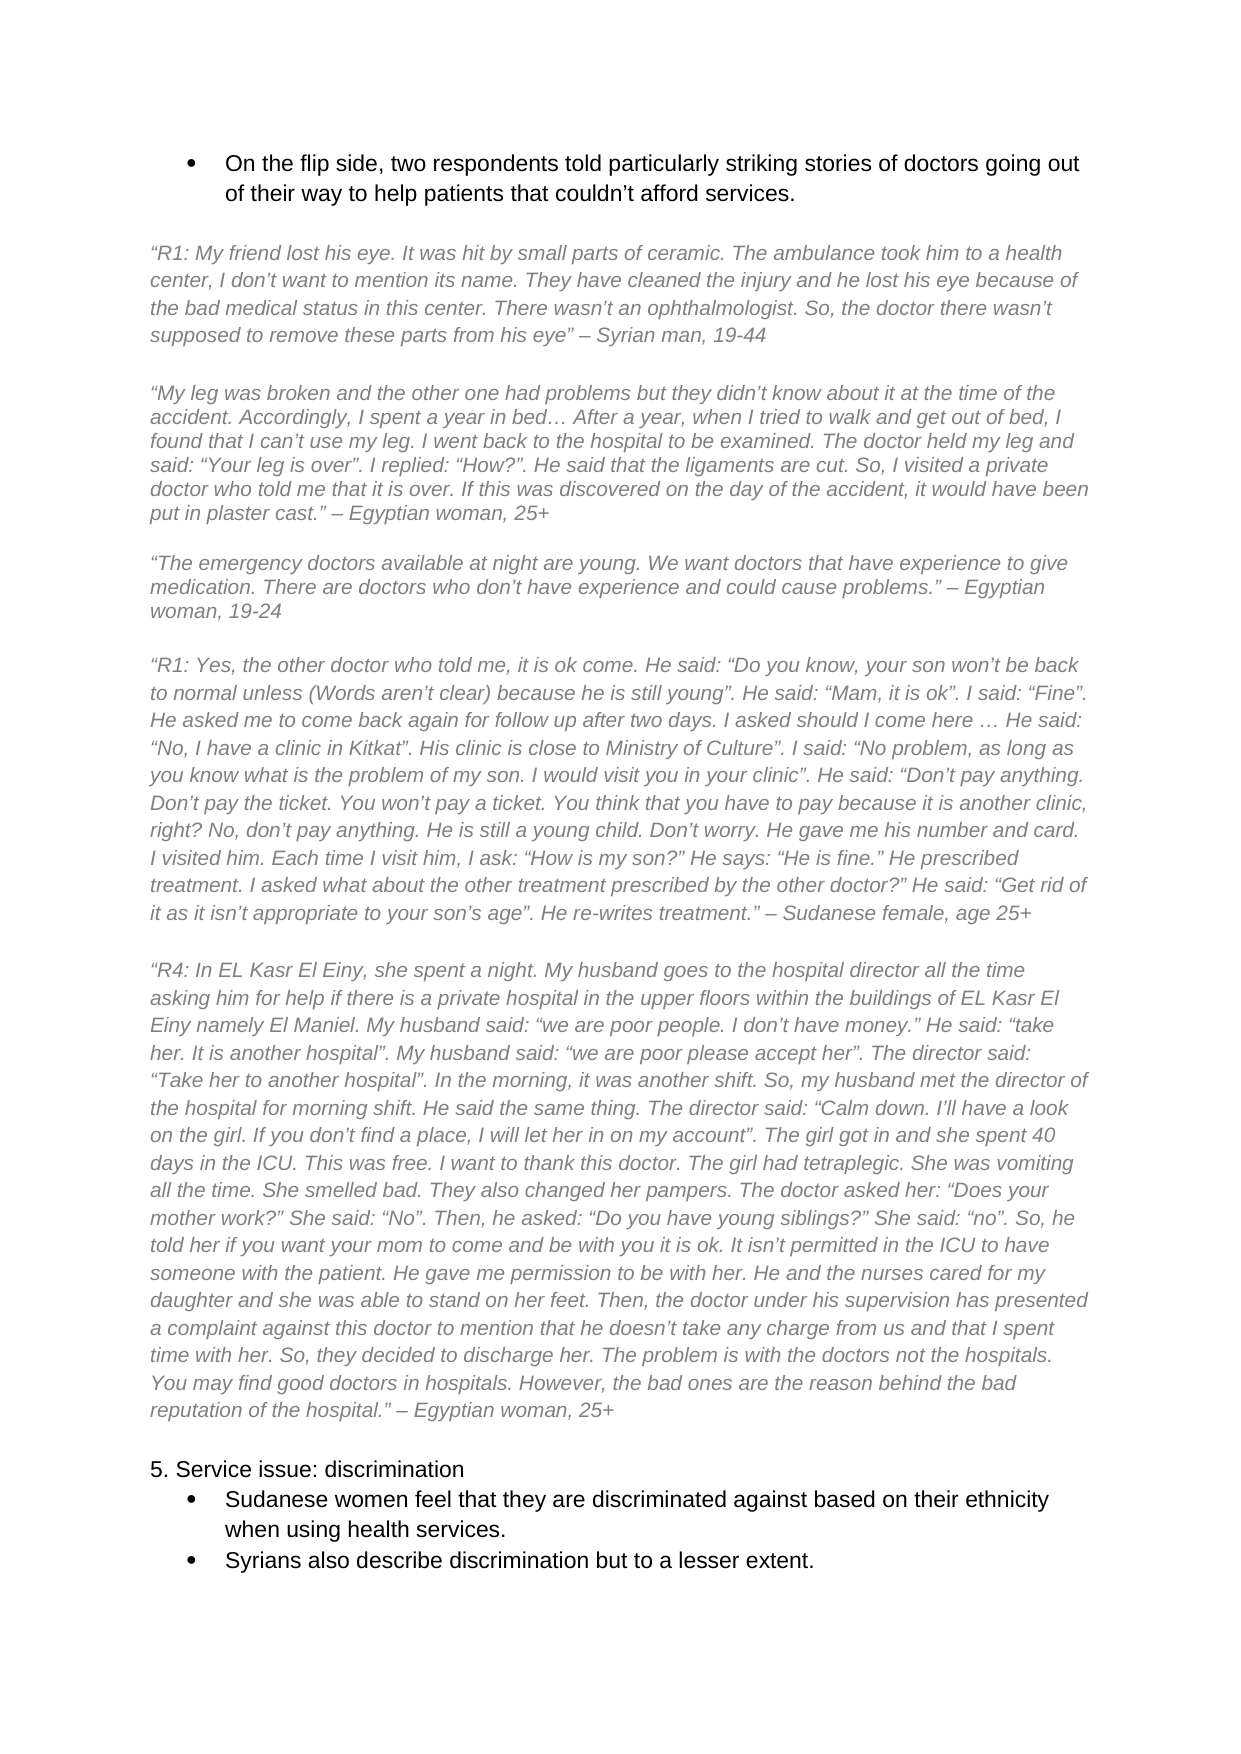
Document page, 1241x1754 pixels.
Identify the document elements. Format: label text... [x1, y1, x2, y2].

text You may find good doctors in hospitals. However, the bad ones are the reason behind the bad reputation of the hospital.” – Egyptian woman, 25+ [150, 1371, 1090, 1422]
text “R4: In EL Kasr El Einy, she spent a night. My husband goes to the hospital director all the time asking him for help if there is a private hospital in the upper floors within the buildings of EL Kasr El Einy namely El Maniel. My husband said: “we are poor people. I don’t have money.” He said: “take her. It is another hospital”. My husband said: “we are poor please accept her”. The director said: “Take her to another hospital”. In the morning, it was another shift. So, my husband met the director of the hospital for morning shift. He said the same thing. The director said: “Calm down. I’ll have a look on the girl. If you don’t find a place, I will let her in on my account”. The girl got in and she spent 40 days in the ICU. This was free. I want to thank this doctor. The girl had tetraplegic. She was vomiting all the time. She smelled bad. They also changed her pampers. The doctor asked her: “Does your mother work?” She said: “No”. Then, he asked: “Do you have young siblings?” She said: “no”. So, he told her if you want your mom to come and be with you it is ok. It isn’t permitted in the ICU to have someone with the patient. He gave me permission to be with her. He and the nurses cared for my daughter and she was able to stand on her feet. Then, the doctor under his supervision has presented a complaint against this doctor to mention that he doesn’t take any charge from us and that I spent time with her. So, they decided to discharge her. The problem is with the doctors not the hospitals. [150, 958, 1090, 1367]
text 5. Service issue: discrimination [150, 1456, 1090, 1482]
list Syrians also describe discrimination but to a lesser extent. [187, 1547, 1090, 1573]
text “R1: Yes, the other doctor who told me, it is ok come. He said: “Do you know, your son won’t be back to normal unless (Words aren’t clear) because he is still young”. He said: “Mam, it is ok”. I said: “Fine”. He asked me to come back again for follow up after two days. I asked should I come here … He said: “No, I have a clinic in Kitkat”. His clinic is close to Ministry of Culture”. I said: “No problem, as long as you know what is the problem of my son. I would visit you in your clinic”. He said: “Don’t pay anything. Don’t pay the ticket. You won’t pay a ticket. You think that you have to pay because it is another clinic, right? No, don’t pay anything. He is still a young child. Don’t worry. He gave me his number and card. I visited him. Each time I visit him, I ask: “How is my son?” He says: “He is fine.” He prescribed treatment. I asked what about the other treatment prescribed by the other doctor?” He said: “Get rid of it as it isn’t appropriate to your son’s age”. He re-writes treatment.” – Sudanese female, age 25+ [150, 653, 1090, 924]
list On the flip side, two respondents told particularly striking stories of doctors going out of their way to help patients that couldn’t afford services. [187, 150, 1090, 207]
text “The emergency doctors available at night are young. We want doctors that have experience to give medication. There are doctors who don’t have experience and could cause problems.” – Egyptian woman, 19-24 [150, 551, 1090, 623]
text “R1: My friend lost his eye. It was hit by small parts of ceramic. The ambulance took him to a health center, I don’t want to mention its name. They have cleaned the injury and he lost his eye because of the bad medical status in this center. There wasn’t an ophthalmologist. So, the doctor there wasn’t supposed to remove these parts from his eye” – Syrian man, 19-44 [150, 241, 1090, 347]
text “My leg was broken and the other one had problems but they didn’t know about it at the time of the accident. Accordingly, I spent a year in bed… After a year, when I tried to walk and get out of bed, I found that I can’t use my leg. I went back to the hospital to be examined. The doctor held my leg and said: “Your leg is over”. I replied: “How?”. He said that the ligaments are cut. So, I visited a private doctor who told me that it is over. If this was discovered on the day of the accident, it would have been put in plaster cast.” – Egyptian woman, 25+ [150, 381, 1090, 524]
list Sudanese women feel that they are discriminated against based on their ethnicity when using health services. [187, 1486, 1090, 1543]
